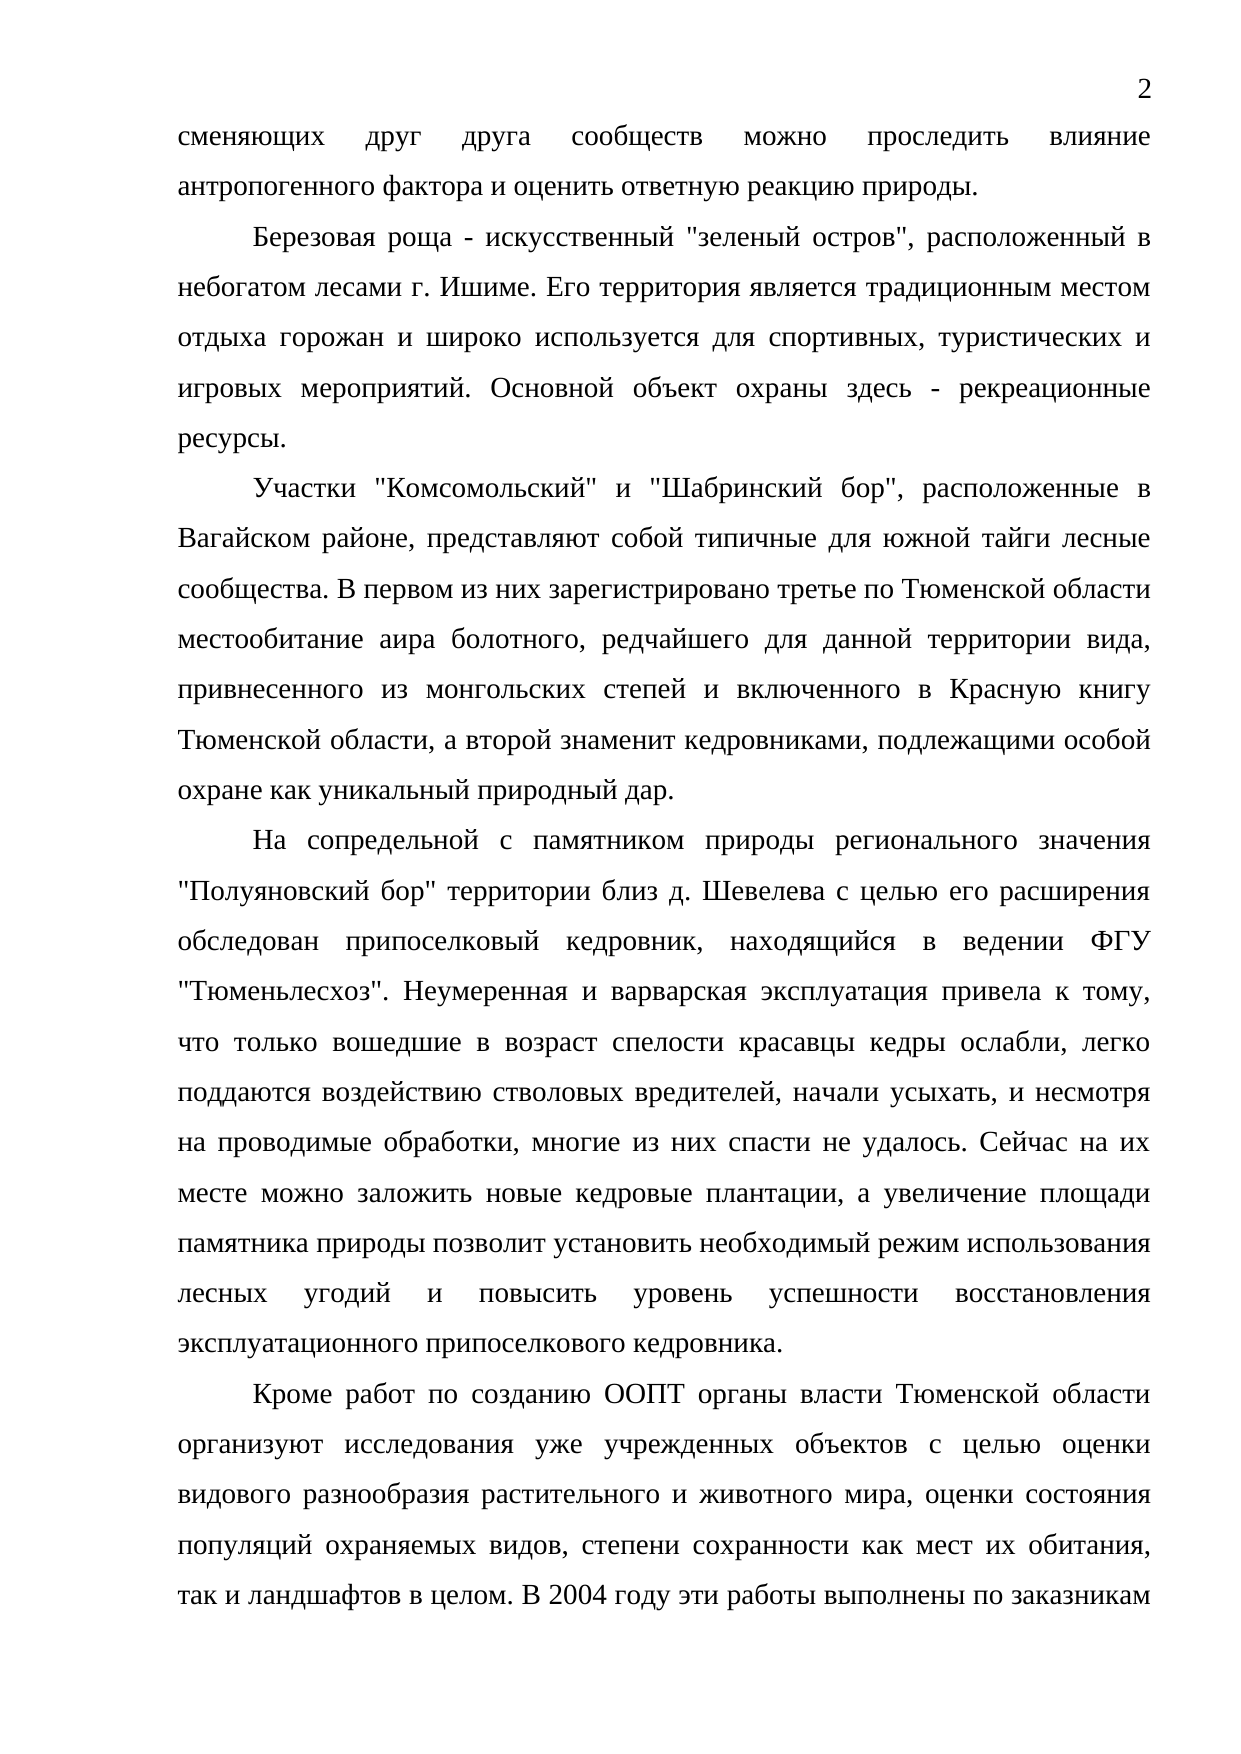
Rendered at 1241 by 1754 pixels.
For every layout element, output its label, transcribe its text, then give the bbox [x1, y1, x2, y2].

text На сопредельной с памятником природы регионального значения "Полуяновский бор" территории близ д. Шевелева с целью его расширения обследован припоселковый кедровник, находящийся в ведении ФГУ "Тюменьлесхоз". Неумеренная и варварская эксплуатация привела к тому, что только вошедшие в возраст спелости красавцы кедры ослабли, легко поддаются воздействию стволовых вредителей, начали усыхать, и несмотря на проводимые обработки, многие из них спасти не удалось. Сейчас на их месте можно заложить новые кедровые плантации, а увеличение площади памятника природы позволит установить необходимый режим использования лесных угодий и повысить уровень успешности восстановления эксплуатационного припоселкового кедровника. [177, 822, 1152, 1359]
text Участки "Комсомольский" и "Шабринский бор", расположенные в Вагайском районе, представляют собой типичные для южной тайги лесные сообщества. В первом из них зарегистрировано третье по Тюменской области местообитание аира болотного, редчайшего для данной территории вида, привнесенного из монгольских степей и включенного в Красную книгу Тюменской области, а второй знаменит кедровниками, подлежащими особой охране как уникальный природный дар. [177, 470, 1152, 806]
text Березовая роща - искусственный "зеленый остров", расположенный в небогатом лесами г. Ишиме. Его территория является традиционным местом отдыха горожан и широко используется для спортивных, туристических и игровых мероприятий. Основной объект охраны здесь - рекреационные ресурсы. [177, 219, 1152, 453]
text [177, 1376, 1152, 1611]
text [177, 118, 1152, 202]
